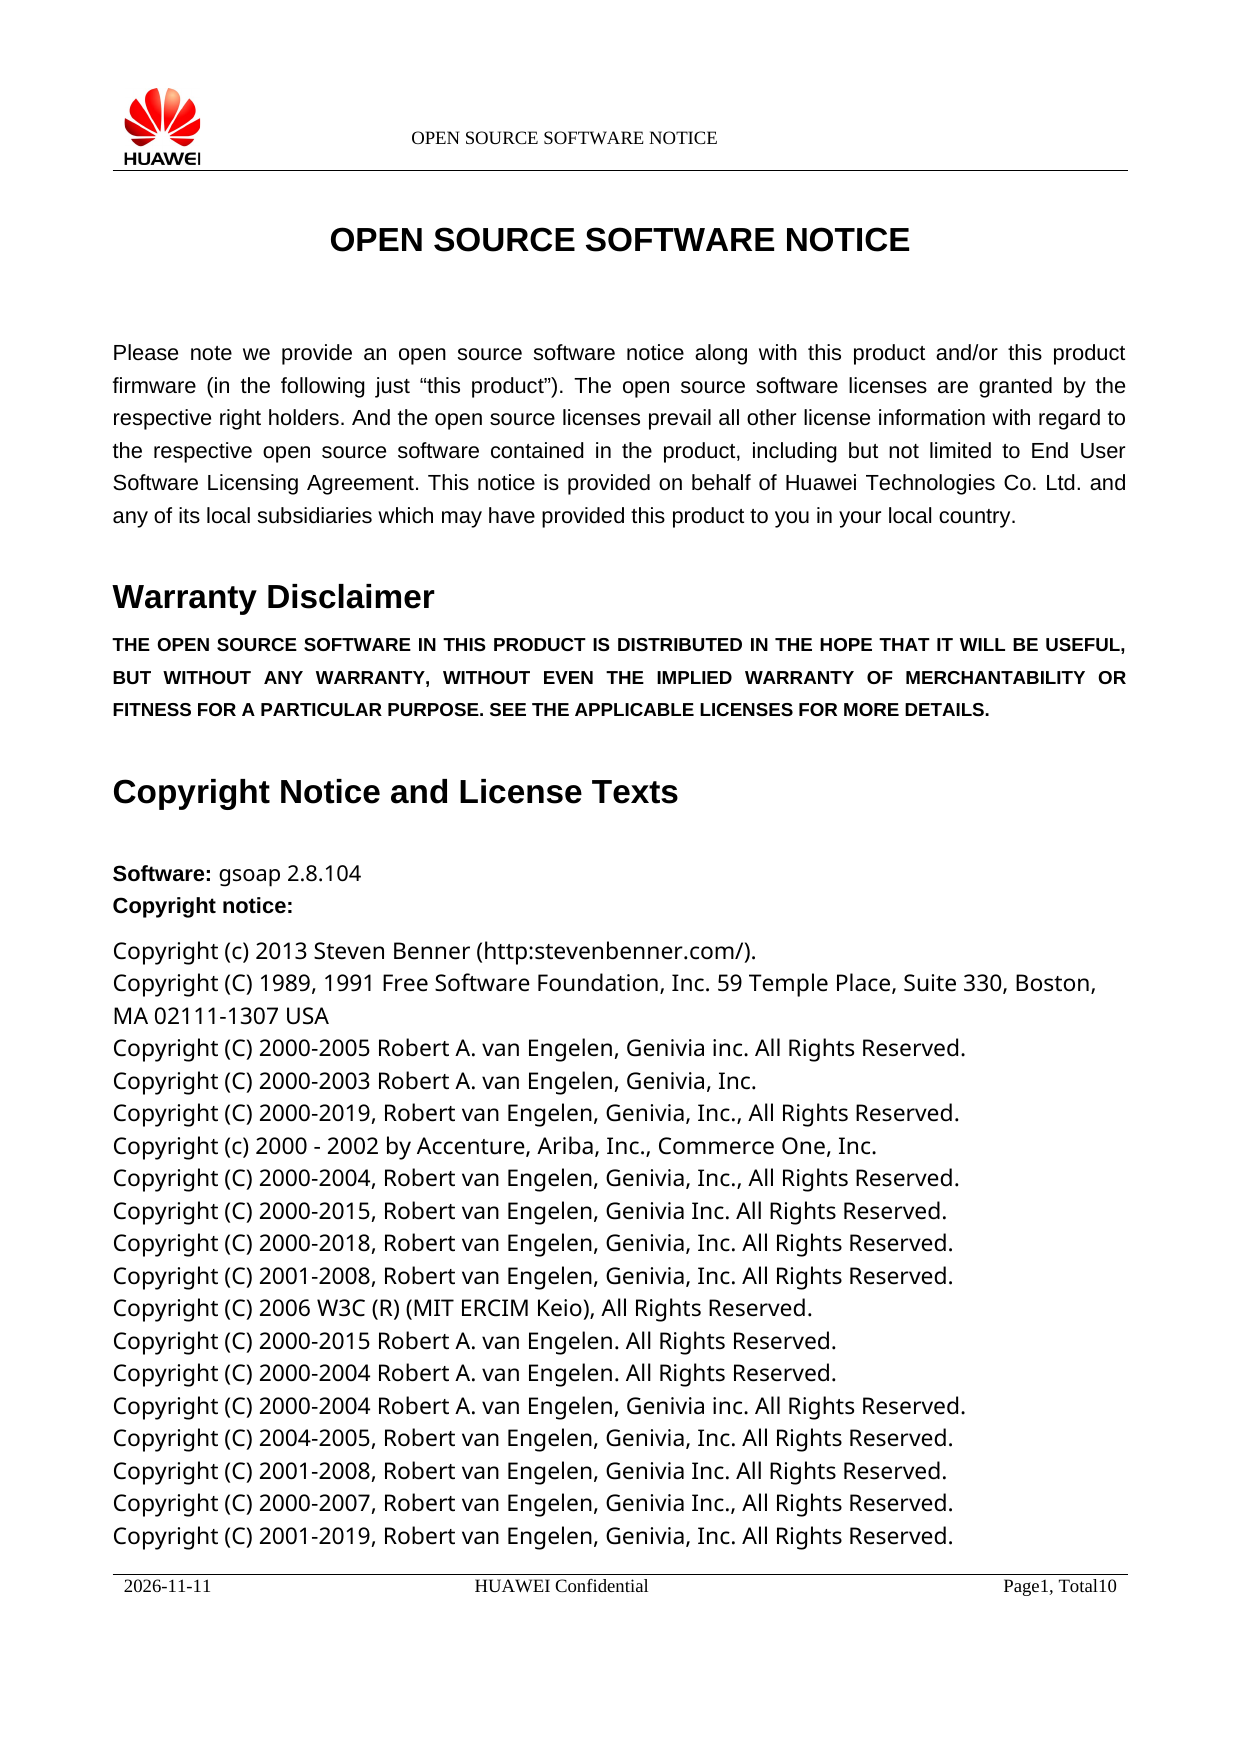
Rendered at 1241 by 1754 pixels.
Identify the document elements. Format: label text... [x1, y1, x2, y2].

text OPEN SOURCE SOFTWARE NOTICE [112, 206, 1128, 271]
text The open source software in this product is distributed in the hope that it will be useful, but WITHOUT ANY WARRANTY, without even the implied warranty of MERCHANTABILITY or FITNESS FOR A PARTICULAR PURPOSE. See the applicable licenses for more details. [112, 629, 1128, 726]
picture [124, 88, 201, 165]
title Software: gsoap 2.8.104 [112, 856, 1128, 889]
text Copyright Notice and License Texts [112, 759, 1128, 824]
text Please note we provide an open source software notice along with this product and/or this product firmware (in the following just “this product”). The open source software licenses are granted by the respective right holders. And the open source licenses prevail all other license information with regard to the respective open source software contained in the product, including but not limited to End User Software Licensing Agreement. This notice is provided on behalf of Huawei Technologies Co. Ltd. and any of its local subsidiaries which may have provided this product to you in your local country. [112, 336, 1128, 531]
text Copyright notice: [112, 889, 1128, 921]
text Warranty Disclaimer [112, 564, 1128, 629]
